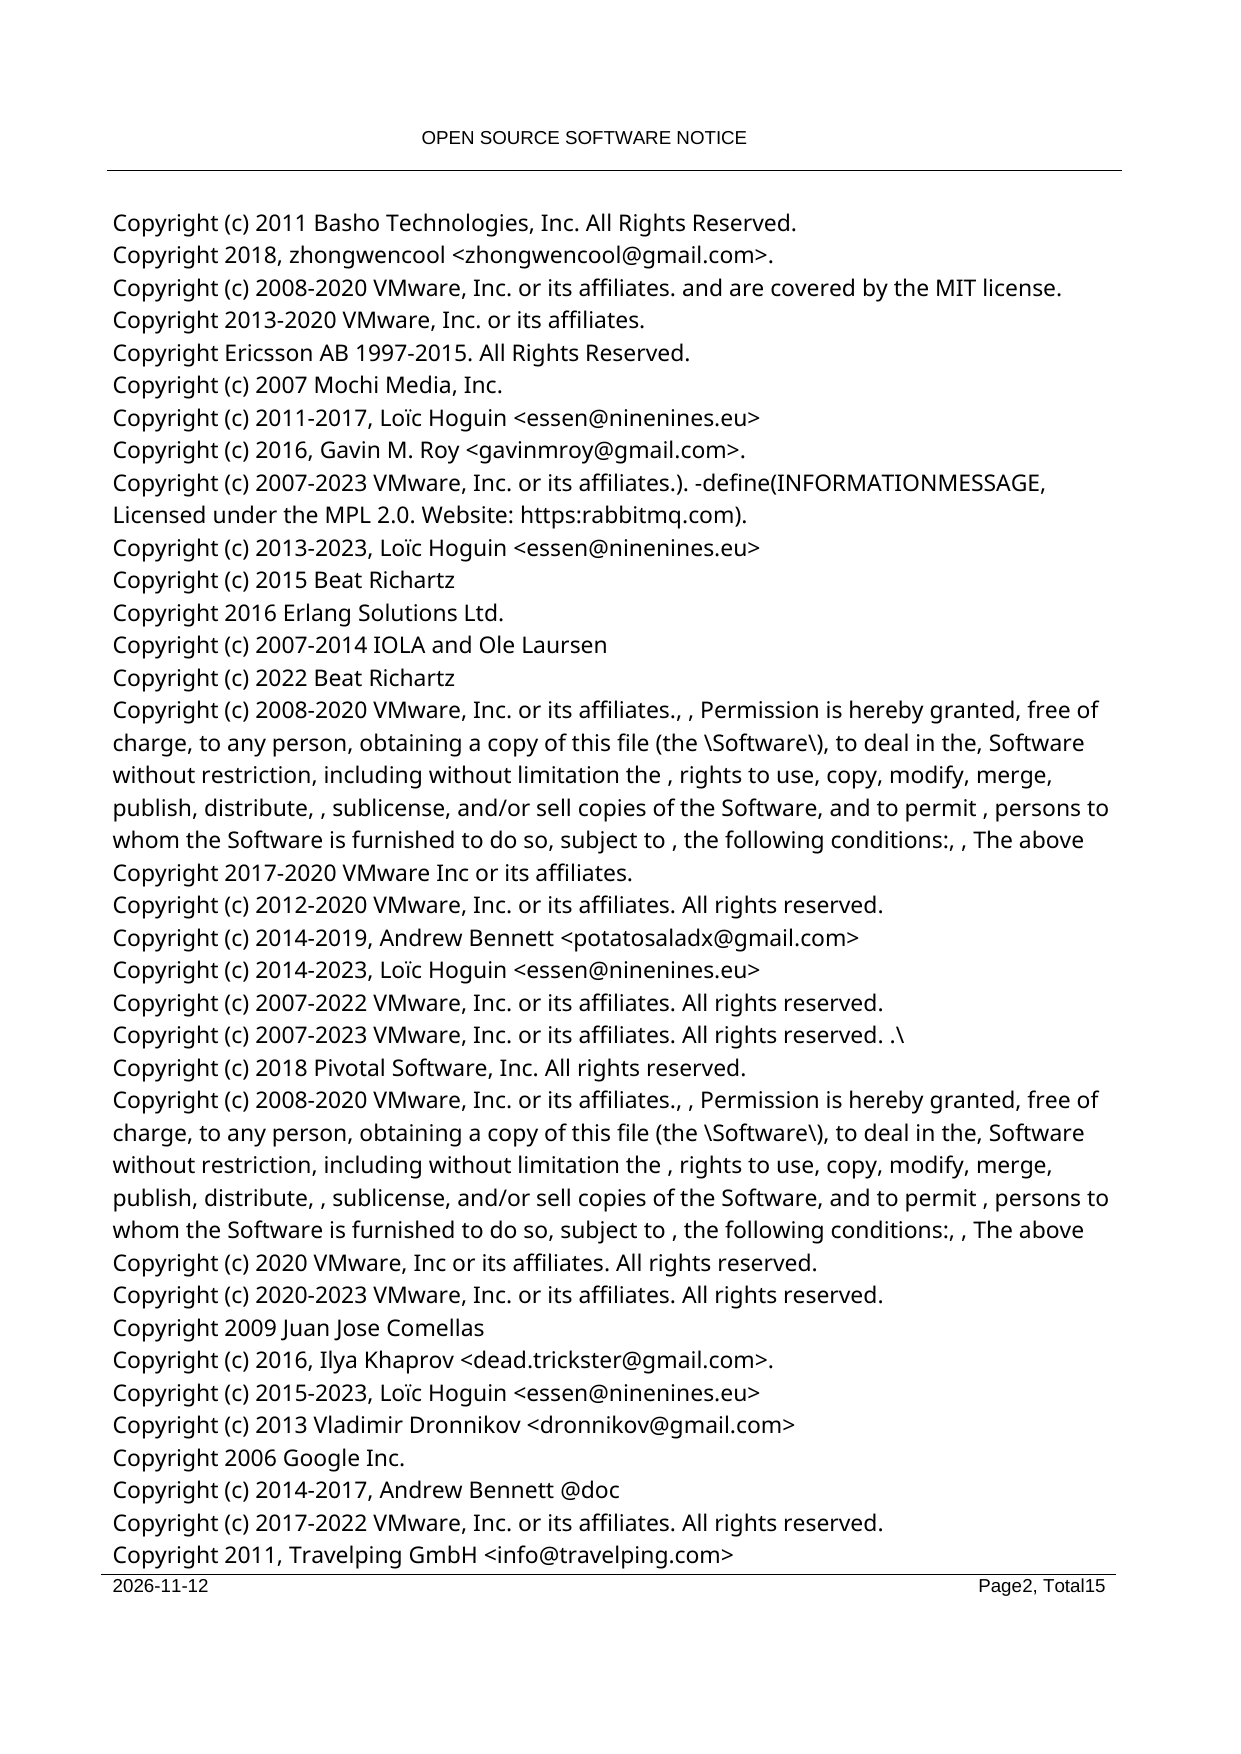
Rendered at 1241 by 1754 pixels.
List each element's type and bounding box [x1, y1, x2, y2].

text [112, 206, 1128, 1571]
